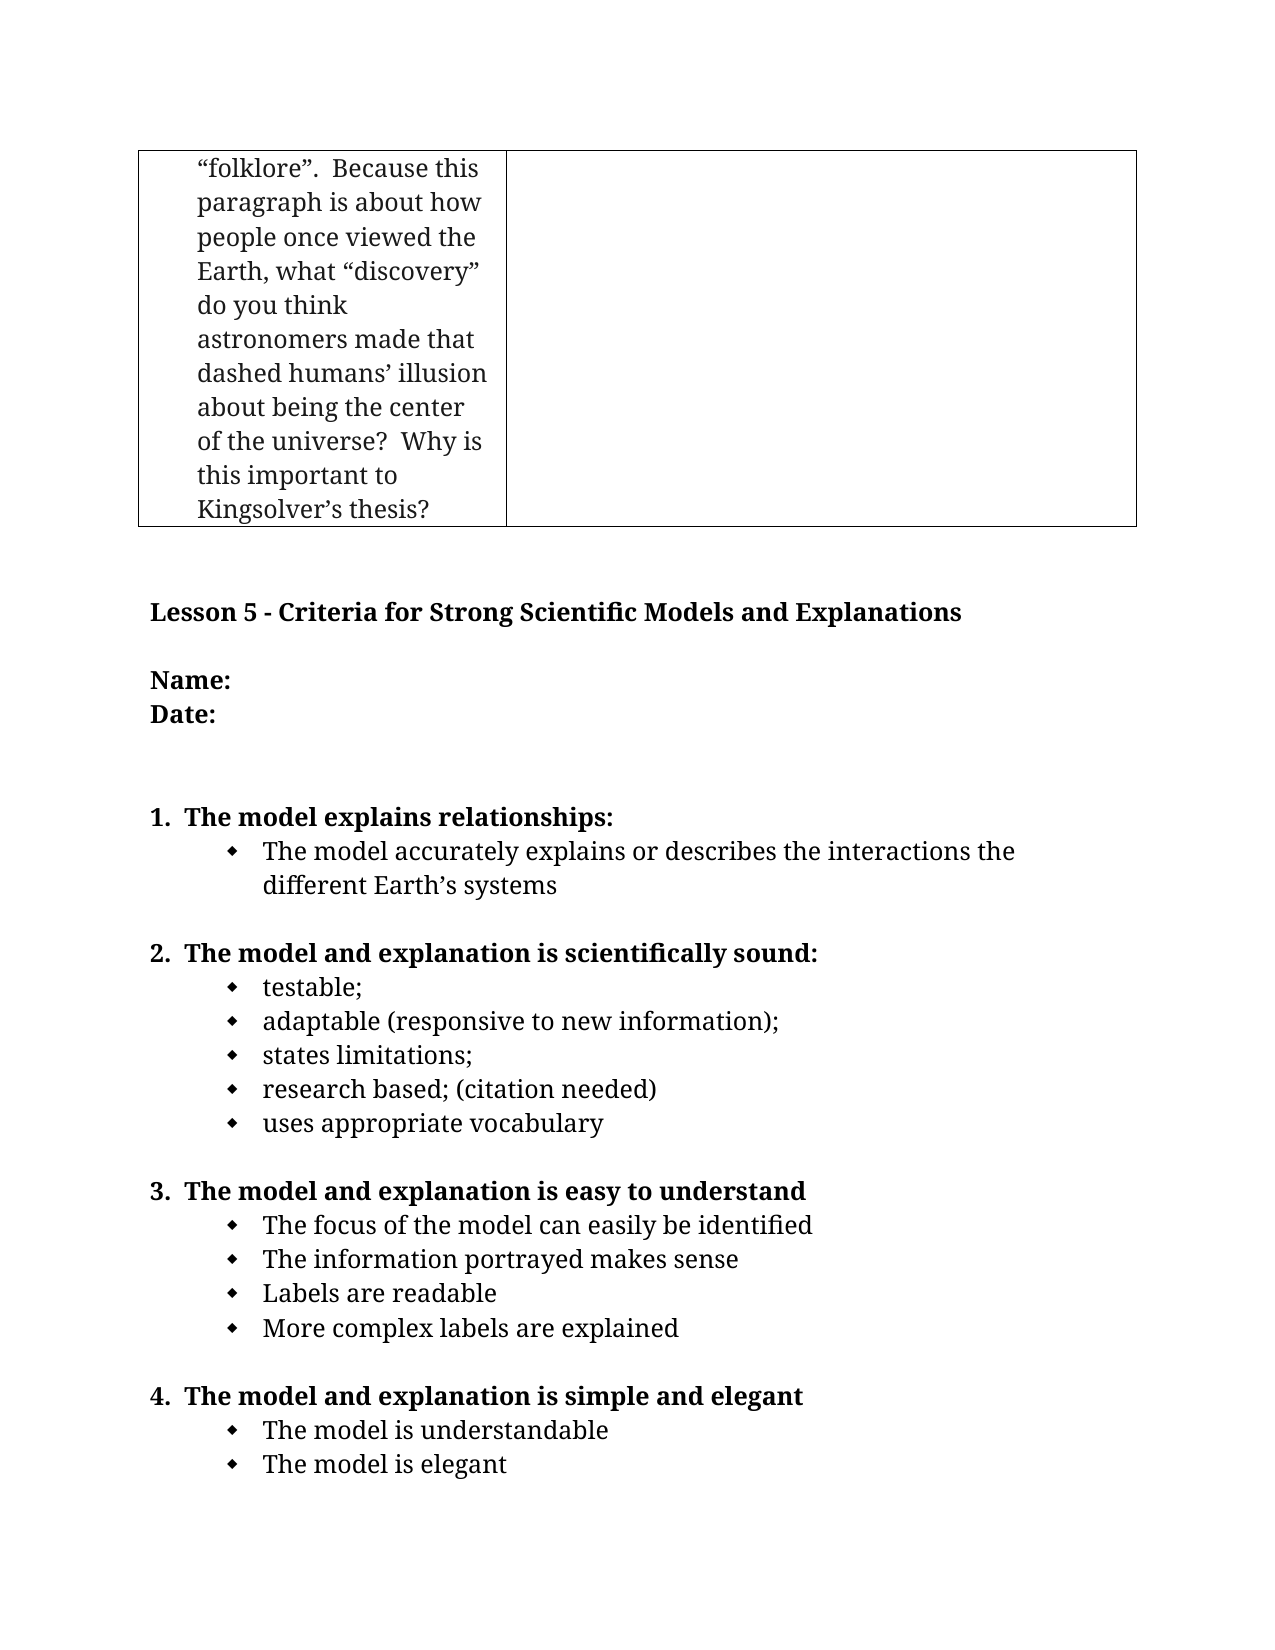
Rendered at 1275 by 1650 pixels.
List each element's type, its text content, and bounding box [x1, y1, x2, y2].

list Labels are readable [225, 1276, 1125, 1310]
text 4. The model and explanation is simple and elegant [150, 1378, 1125, 1412]
list The information portrayed makes sense [225, 1242, 1125, 1276]
list The model accurately explains or describes the interactions the different Earth’s systems [225, 833, 1125, 901]
list uses appropriate vocabulary [225, 1106, 1125, 1140]
list testable; [225, 969, 1125, 1004]
list More complex labels are explained [225, 1310, 1125, 1344]
text 1. The model explains relationships: [150, 799, 1125, 833]
text Lesson 5 - Criteria for Strong Scientific Models and Explanations [150, 595, 1125, 629]
list research based; (citation needed) [225, 1072, 1125, 1106]
list The focus of the model can easily be identified [225, 1208, 1125, 1242]
list states limitations; [225, 1038, 1125, 1072]
table_cell [507, 151, 1136, 526]
text Date: [150, 697, 1125, 731]
text Name: [150, 663, 1125, 697]
list The model is elegant [225, 1446, 1125, 1481]
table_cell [139, 151, 506, 526]
text 2. The model and explanation is scientifically sound: [150, 936, 1125, 969]
text 3. The model and explanation is easy to understand [150, 1174, 1125, 1208]
list The model is understandable [225, 1412, 1125, 1446]
list adaptable (responsive to new information); [225, 1004, 1125, 1038]
